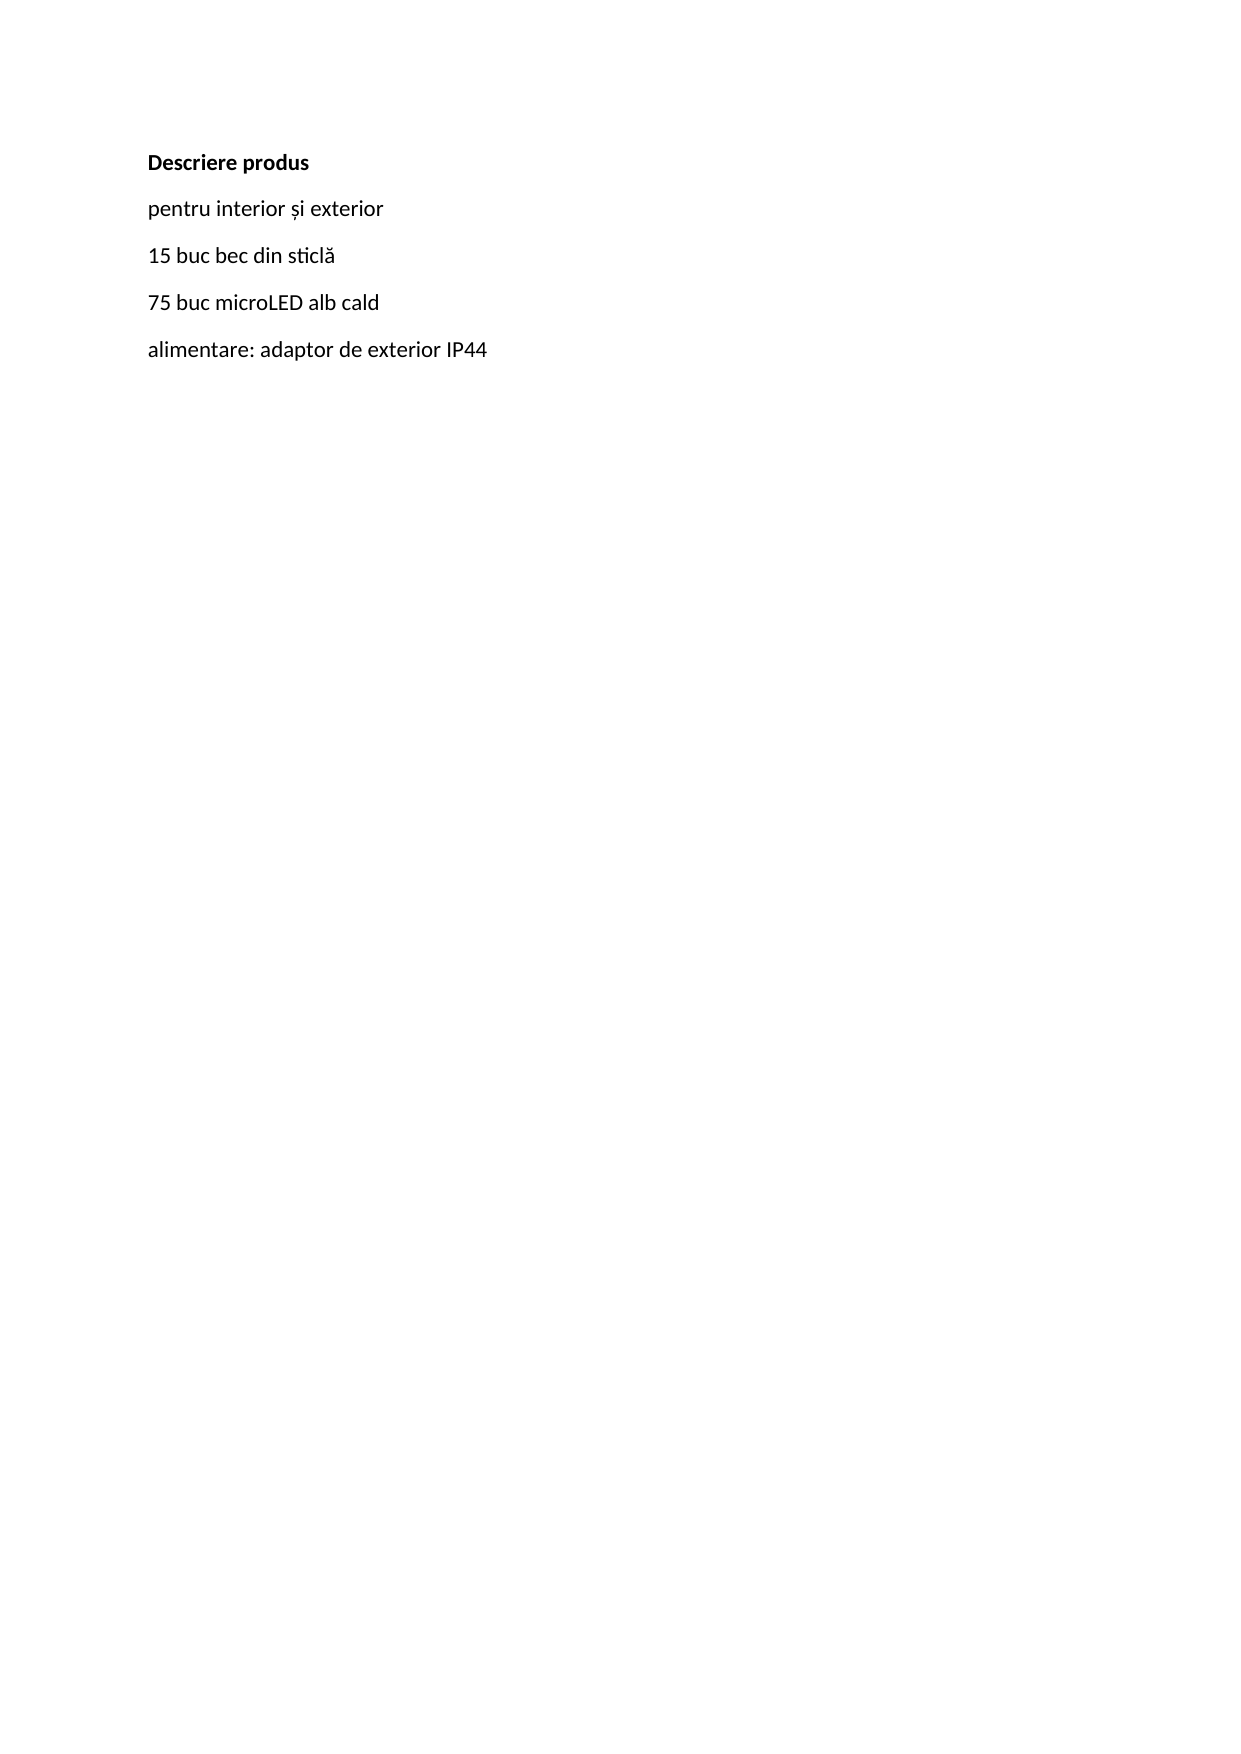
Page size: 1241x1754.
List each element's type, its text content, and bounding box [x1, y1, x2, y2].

text 15 buc bec din sticlă [148, 241, 1093, 269]
text alimentare: adaptor de exterior IP44 [148, 335, 1093, 363]
text Descriere produs [148, 148, 1093, 176]
text 75 buc microLED alb cald [148, 288, 1093, 316]
text pentru interior și exterior [148, 194, 1093, 222]
